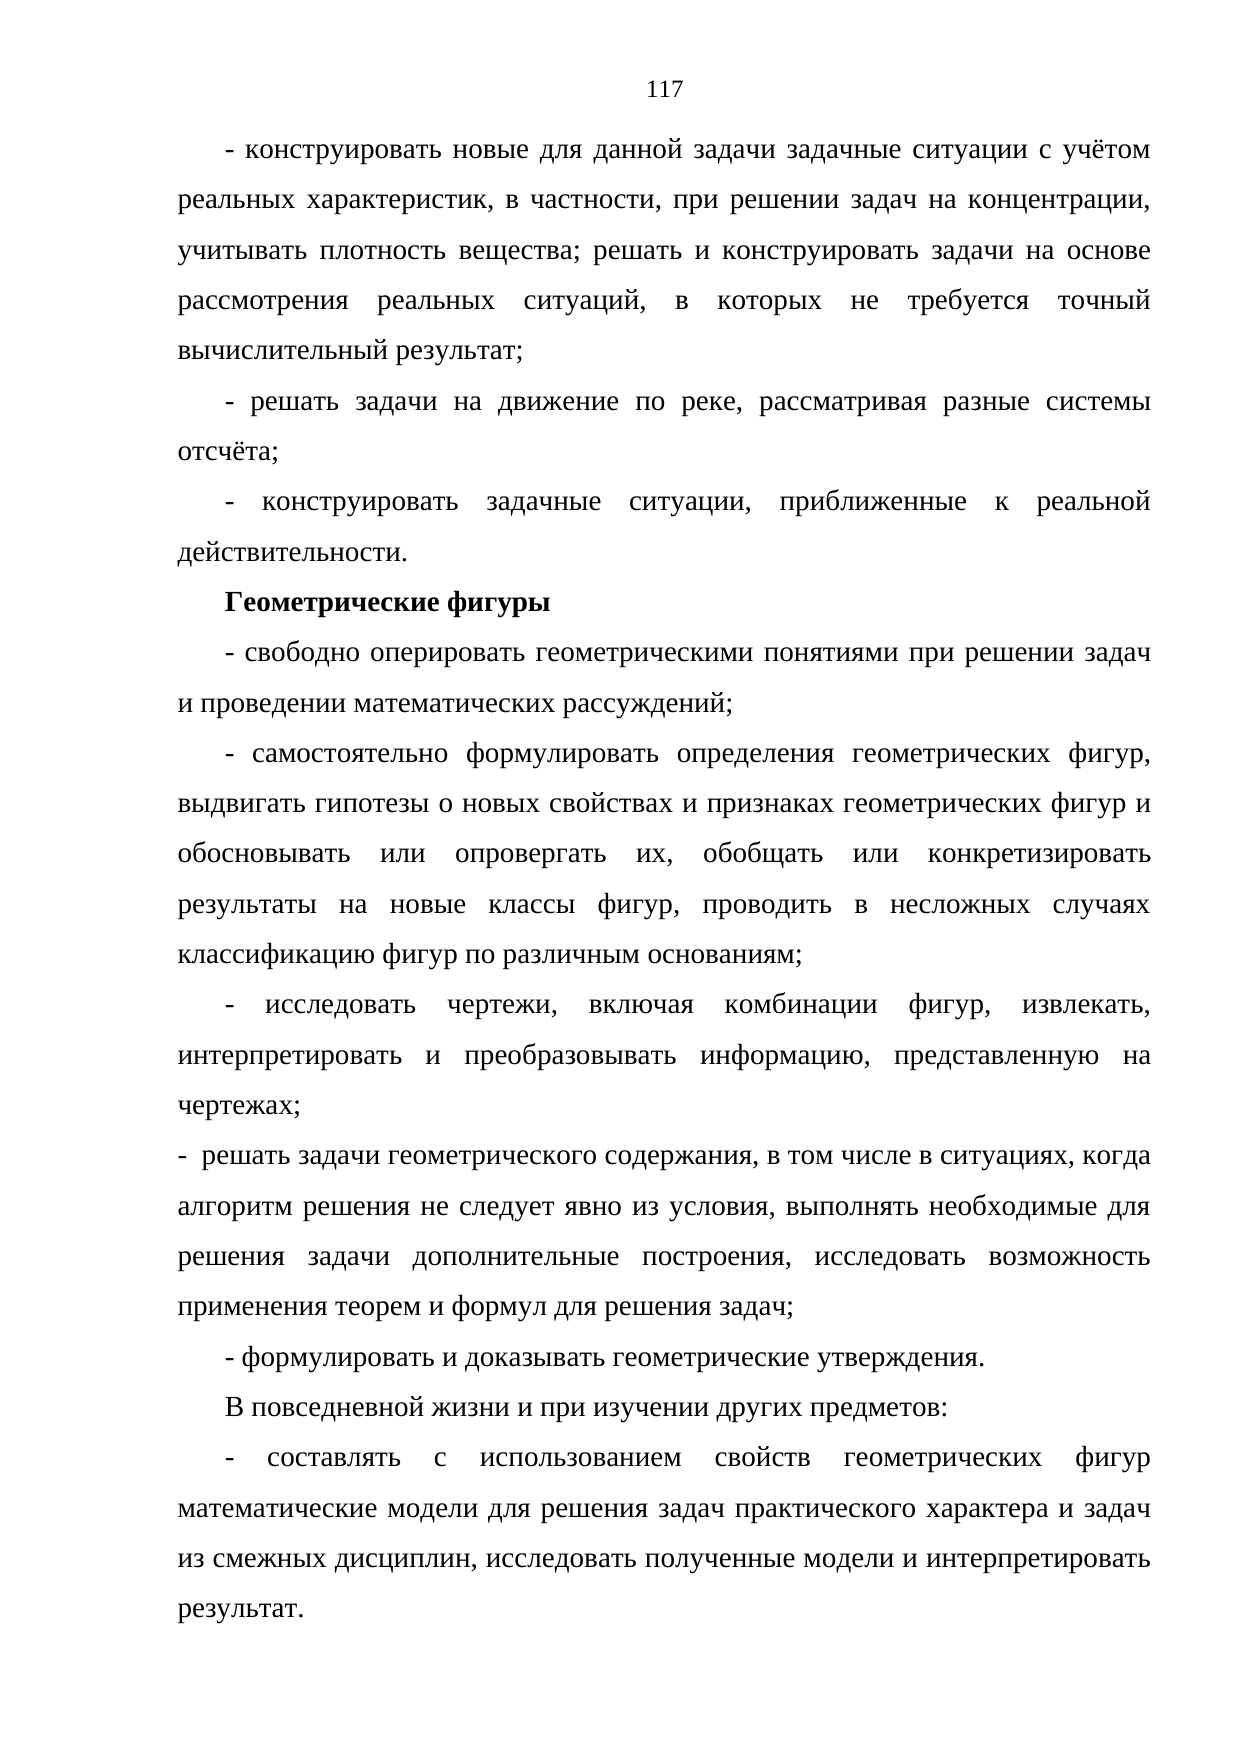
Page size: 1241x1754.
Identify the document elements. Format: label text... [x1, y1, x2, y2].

text Геометрические фигуры [177, 584, 1152, 618]
text - решать задачи геометрического содержания, в том числе в ситуациях, когда алгоритм решения не следует явно из условия, выполнять необходимые для решения задачи дополнительные построения, исследовать возможность применения теорем и формул для решения задач; [177, 1137, 1152, 1322]
text В повседневной жизни и при изучении других предметов: [177, 1389, 1152, 1423]
text - составлять с использованием свойств геометрических фигур математические модели для решения задач практического характера и задач из смежных дисциплин, исследовать полученные модели и интерпретировать результат. [177, 1439, 1152, 1624]
text - исследовать чертежи, включая комбинации фигур, извлекать, интерпретировать и преобразовывать информацию, представленную на чертежах; [177, 987, 1152, 1121]
text - формулировать и доказывать геометрические утверждения. [177, 1339, 1152, 1372]
text - свободно оперировать геометрическими понятиями при решении задач и проведении математических рассуждений; [177, 634, 1152, 718]
text - конструировать задачные ситуации, приближенные к реальной действительности. [177, 483, 1152, 567]
text - конструировать новые для данной задачи задачные ситуации с учётом реальных характеристик, в частности, при решении задач на концентрации, учитывать плотность вещества; решать и конструировать задачи на основе рассмотрения реальных ситуаций, в которых не требуется точный вычислительный результат; [177, 131, 1152, 366]
text - самостоятельно формулировать определения геометрических фигур, выдвигать гипотезы о новых свойствах и признаках геометрических фигур и обосновывать или опровергать их, обобщать или конкретизировать результаты на новые классы фигур, проводить в несложных случаях классификацию фигур по различным основаниям; [177, 735, 1152, 970]
text - решать задачи на движение по реке, рассматривая разные системы отсчёта; [177, 383, 1152, 467]
